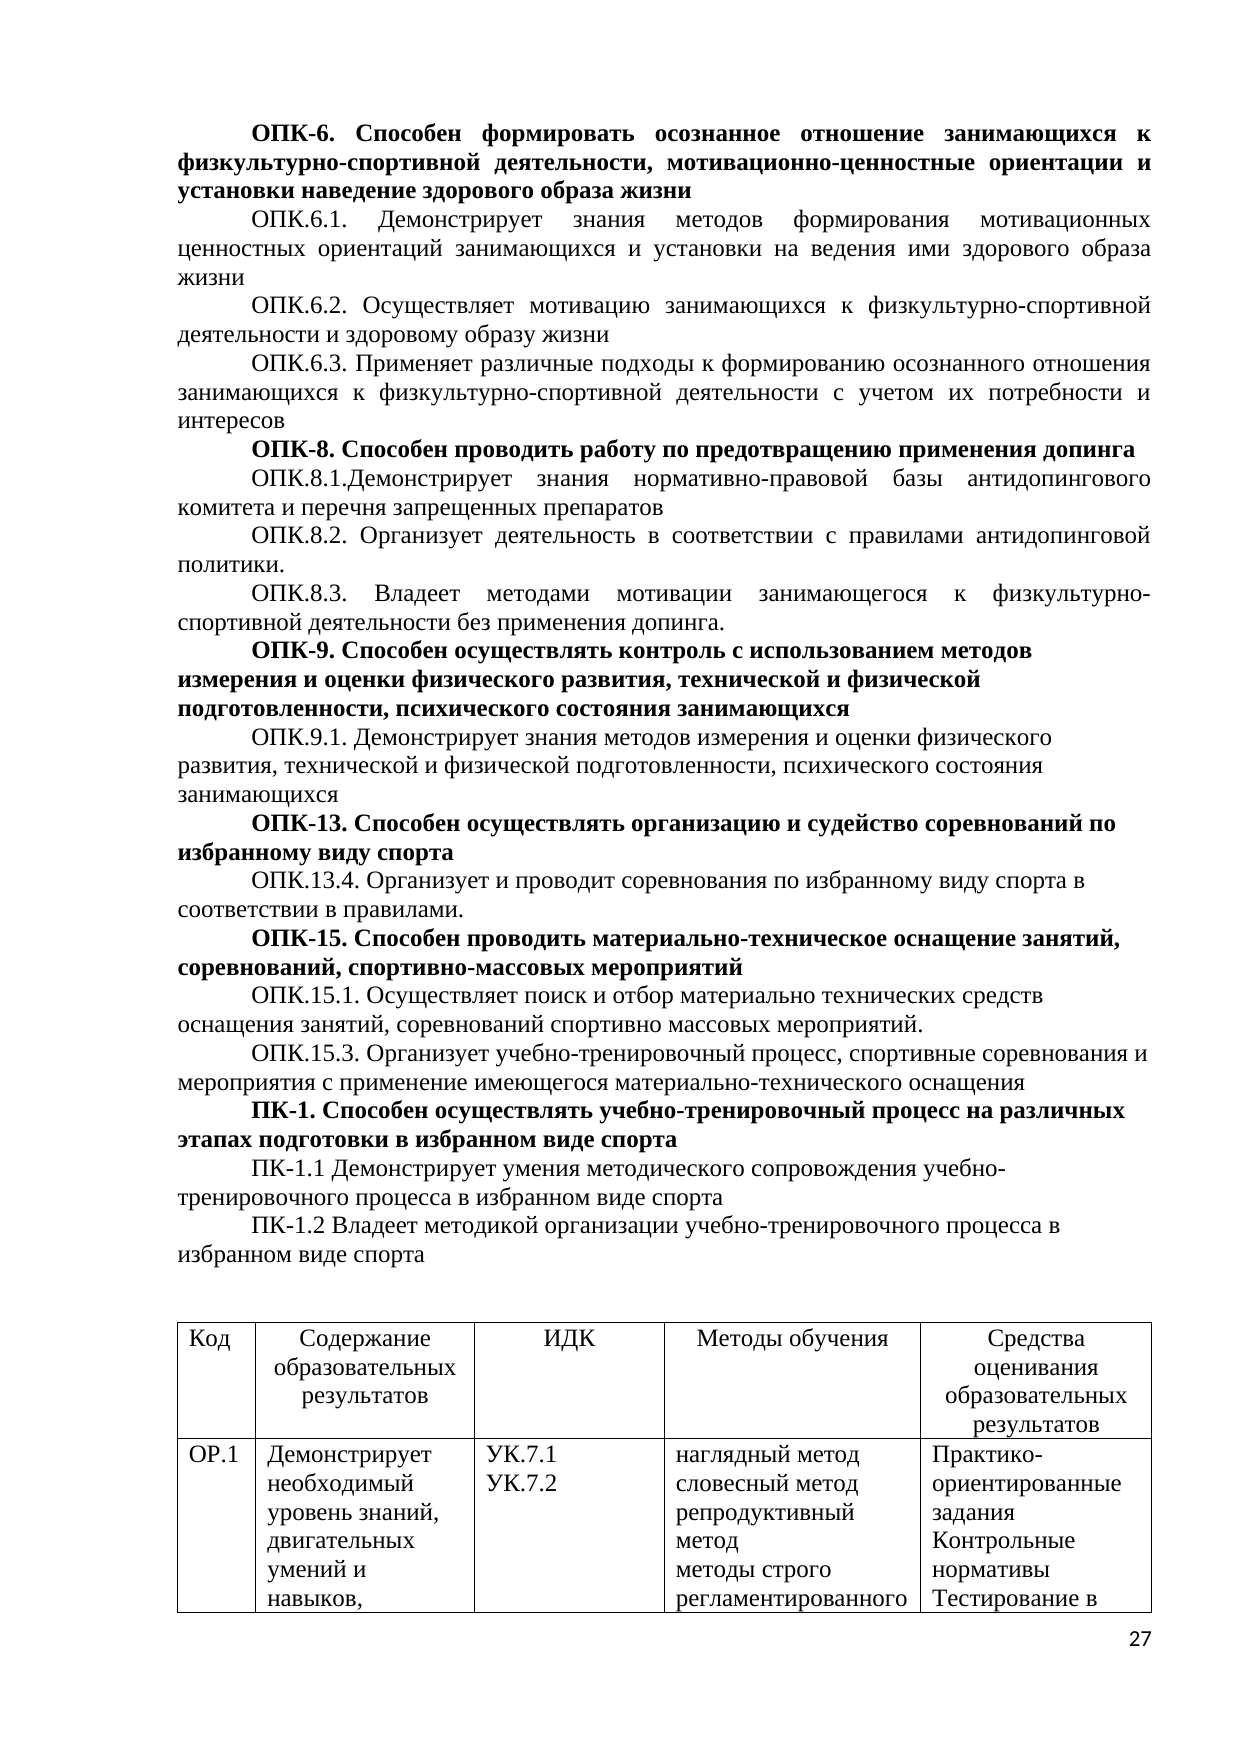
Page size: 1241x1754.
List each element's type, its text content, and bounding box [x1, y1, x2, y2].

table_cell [256, 1439, 474, 1612]
text ОПК-6. Способен формировать осознанное отношение занимающихся к физкультурно-спортивной деятельности, мотивационно-ценностные ориентации и установки наведение здорового образа жизни [177, 118, 1152, 204]
table_cell УК.7.1 УК.7.2 [475, 1439, 664, 1612]
text ПК-1.1 Демонстрирует умения методического сопровождения учебно-тренировочного процесса в избранном виде спорта [177, 1153, 1152, 1211]
text ОПК-8. Способен проводить работу по предотвращению применения допинга [177, 434, 1152, 463]
text ОПК-13. Способен осуществлять организацию и судейство соревнований по избранному виду спорта [177, 808, 1152, 866]
text ОПК.8.3. Владеет методами мотивации занимающегося к физкультурно-спортивной деятельности без применения допинга. [177, 578, 1152, 636]
text ОПК.6.3. Применяет различные подходы к формированию осознанного отношения занимающихся к физкультурно-спортивной деятельности с учетом их потребности и интересов [177, 348, 1152, 434]
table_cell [665, 1439, 920, 1612]
text ОПК.9.1. Демонстрирует знания методов измерения и оценки физического развития, технической и физической подготовленности, психического состояния занимающихся [177, 722, 1152, 808]
table_header Методы обучения [665, 1323, 920, 1438]
text ОПК.15.1. Осуществляет поиск и отбор материально технических средств оснащения занятий, соревнований спортивно массовых мероприятий. [177, 981, 1152, 1038]
text ОПК-9. Способен осуществлять контроль с использованием методов измерения и оценки физического развития, технической и физической подготовленности, психического состояния занимающихся [177, 636, 1152, 722]
text ОПК-15. Способен проводить материально-техническое оснащение занятий, соревнований, спортивно-массовых мероприятий [177, 923, 1152, 981]
text ПК-1.2 Владеет методикой организации учебно-тренировочного процесса в избранном виде спорта [177, 1211, 1152, 1268]
table_header ИДК [475, 1323, 664, 1438]
table_header Содержание образовательных результатов [256, 1323, 474, 1438]
text ОПК.15.3. Организует учебно-тренировочный процесс, спортивные соревнования и мероприятия с применение имеющегося материально-технического оснащения [177, 1038, 1152, 1096]
text ОПК.13.4. Организует и проводит соревнования по избранному виду спорта в соответствии в правилами. [177, 866, 1152, 923]
text ОПК.6.2. Осуществляет мотивацию занимающихся к физкультурно-спортивной деятельности и здоровому образу жизни [177, 291, 1152, 348]
text ОПК.8.1.Демонстрирует знания нормативно-правовой базы антидопингового комитета и перечня запрещенных препаратов [177, 463, 1152, 521]
table_cell ОР.1 [178, 1439, 255, 1612]
text ОПК.6.1. Демонстрирует знания методов формирования мотивационных ценностных ориентаций занимающихся и установки на ведения ими здорового образа жизни [177, 204, 1152, 291]
text ПК-1. Способен осуществлять учебно-тренировочный процесс на различных этапах подготовки в избранном виде спорта [177, 1096, 1152, 1153]
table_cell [921, 1439, 1151, 1612]
table_header Код [178, 1323, 255, 1438]
table_header Средства оценивания образовательных результатов [921, 1323, 1151, 1438]
text ОПК.8.2. Организует деятельность в соответствии с правилами антидопинговой политики. [177, 521, 1152, 578]
